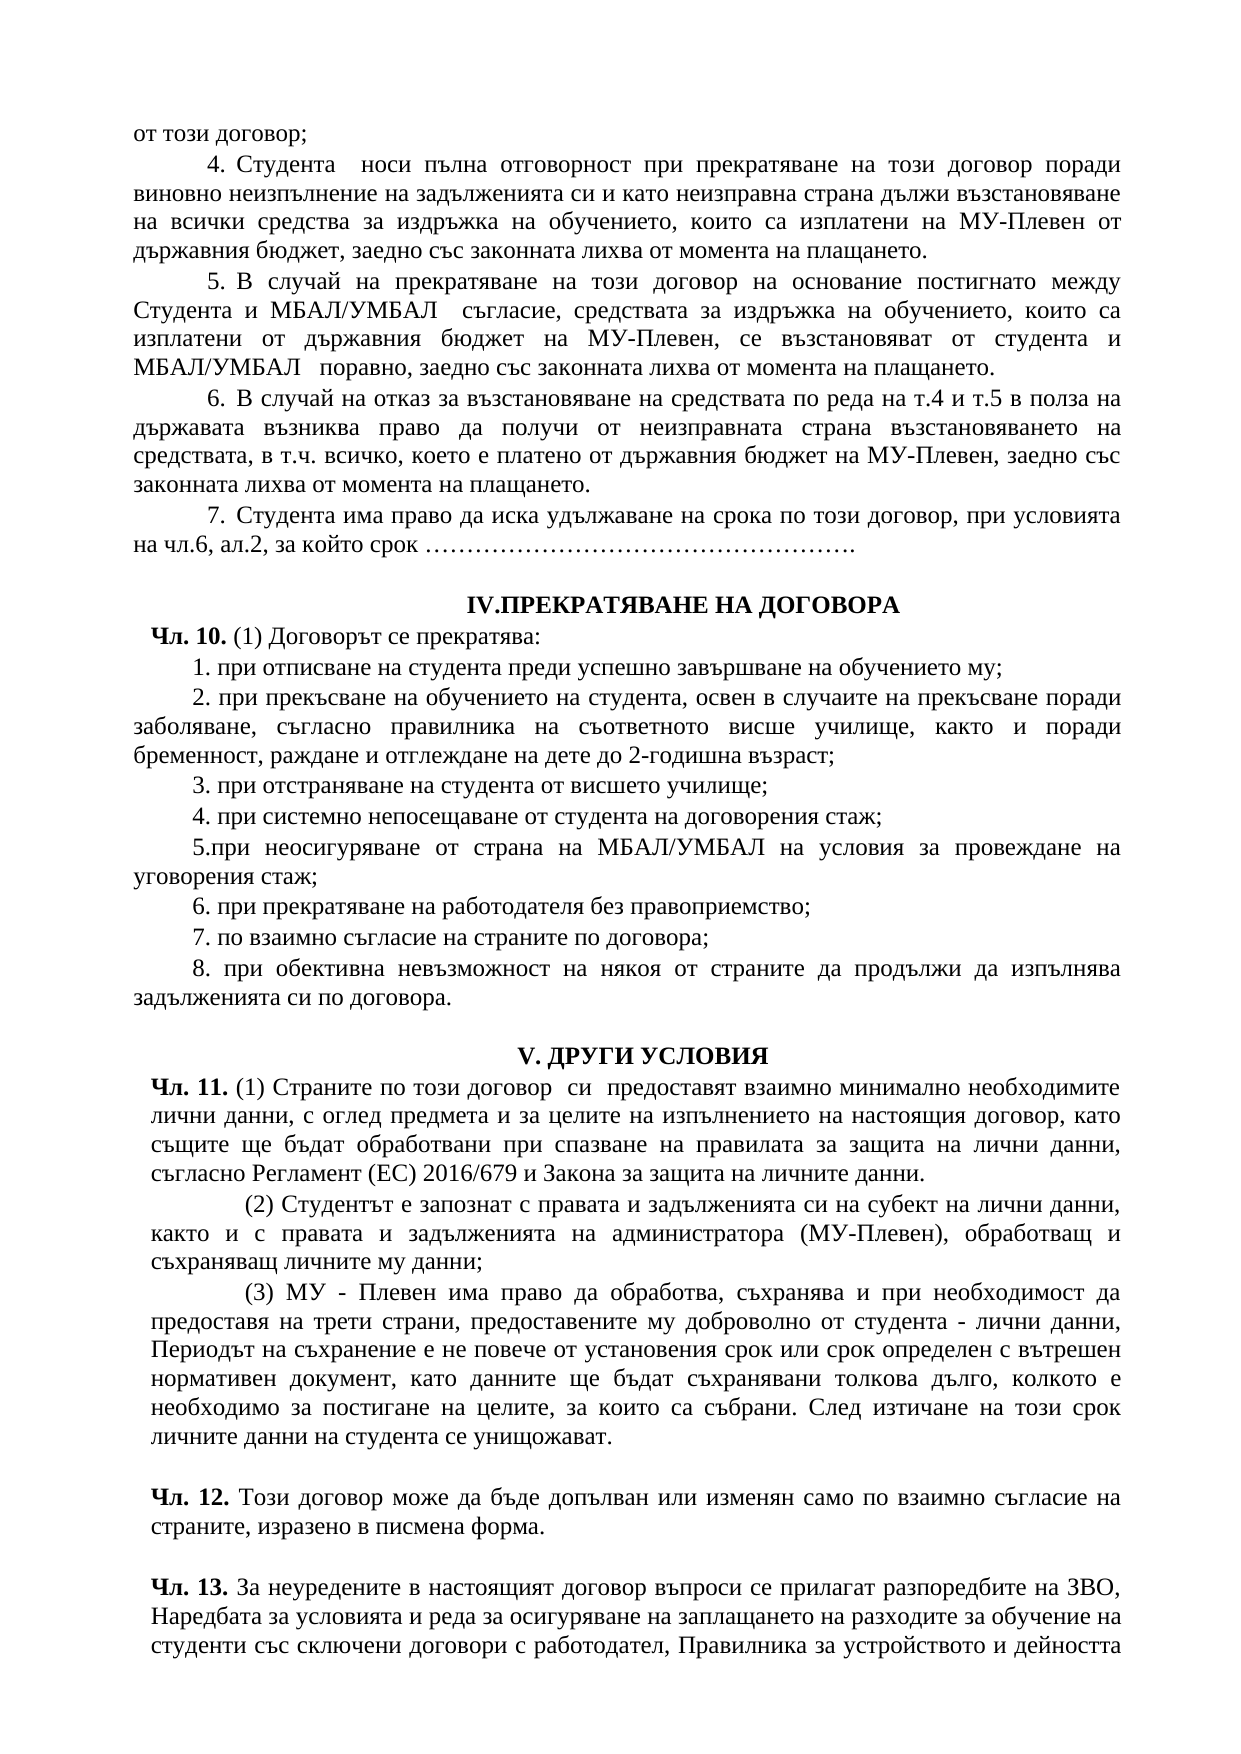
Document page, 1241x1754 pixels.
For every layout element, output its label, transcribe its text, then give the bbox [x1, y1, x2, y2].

text (2) Студентът е запознат с правата и задълженията си на субект на лични данни, както и с правата и задълженията на администратора (МУ-Плевен), обработващ и съхраняващ личните му данни; [151, 1189, 1122, 1275]
text Чл. 10. (1) Договорът се прекратява: [89, 621, 1122, 649]
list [133, 118, 1122, 147]
text 8. при обективна невъзможност на някоя от страните да продължи да изпълнява задълженията си по договора. [133, 953, 1122, 1010]
text V. ДРУГИ УСЛОВИЯ [164, 1041, 1122, 1070]
list В случай на прекратяване на този договор на основание постигнато между Студента и МБАЛ/УМБАЛ съгласие, средствата за издръжка на обучението, които са изплатени от държавния бюджет на МУ-Плевен, се възстановяват от студента и МБАЛ/УМБАЛ поравно, заедно със законната лихва от момента на плащането. [133, 266, 1122, 381]
list Студента има право да иска удължаване на срока по този договор, при условията на чл.6, ал.2, за който срок ……………………………………………. [133, 500, 1122, 557]
text IV.ПРЕКРАТЯВАНЕ НА ДОГОВОРА [151, 590, 1122, 619]
text Чл. 12. Този договор може да бъде допълван или изменян само по взаимно съгласие на страните, изразено в писмена форма. [151, 1482, 1122, 1540]
text 2. при прекъсване на обучението на студента, освен в случаите на прекъсване поради заболяване, съгласно правилника на съответното висше училище, както и поради бременност, раждане и отглеждане на дете до 2-годишна възраст; [133, 682, 1122, 768]
text 6. при прекратяване на работодателя без правоприемство; [133, 891, 1122, 920]
text (3) МУ - Плевен има право да обработва, съхранява и при необходимост да предоставя на трети страни, предоставените му доброволно от студента - лични данни, Периодът на съхранение е не повече от установения срок или срок определен с вътрешен нормативен документ, като данните ще бъдат съхранявани толкова дълго, колкото е необходимо за постигане на целите, за които са събрани. След изтичане на този срок личните данни на студента се унищожават. [151, 1277, 1122, 1449]
text 1. при отписване на студента преди успешно завършване на обучението му; [89, 652, 1122, 680]
text 4. при системно непосещаване от студента на договорения стаж; [133, 801, 1122, 830]
list В случай на отказ за възстановяване на средствата по реда на т.4 и т.5 в полза на държавата възниква право да получи от неизправната страна възстановяването на средствата, в т.ч. всичко, което е платено от държавния бюджет на МУ-Плевен, заедно със законната лихва от момента на плащането. [133, 383, 1122, 498]
text Чл. 11. (1) Страните по този договор си предоставят взаимно минимално необходимите лични данни, с оглед предмета и за целите на изпълнението на настоящия договор, като същите ще бъдат обработвани при спазване на правилата за защита на лични данни, съгласно Регламент (ЕС) 2016/679 и Закона за защита на личните данни. [151, 1072, 1122, 1187]
text 7. по взаимно съгласие на страните по договора; [133, 922, 1122, 951]
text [151, 1572, 1122, 1659]
text 5.при неосигуряване от страна на МБАЛ/УМБАЛ на условия за провеждане на уговорения стаж; [133, 832, 1122, 889]
list Студента носи пълна отговорност при прекратяване на този договор поради виновно неизпълнение на задълженията си и като неизправна страна дължи възстановяване на всички средства за издръжка на обучението, които са изплатени на МУ-Плевен от държавния бюджет, заедно със законната лихва от момента на плащането. [133, 149, 1122, 264]
text 3. при отстраняване на студента от висшето училище; [133, 771, 1122, 799]
